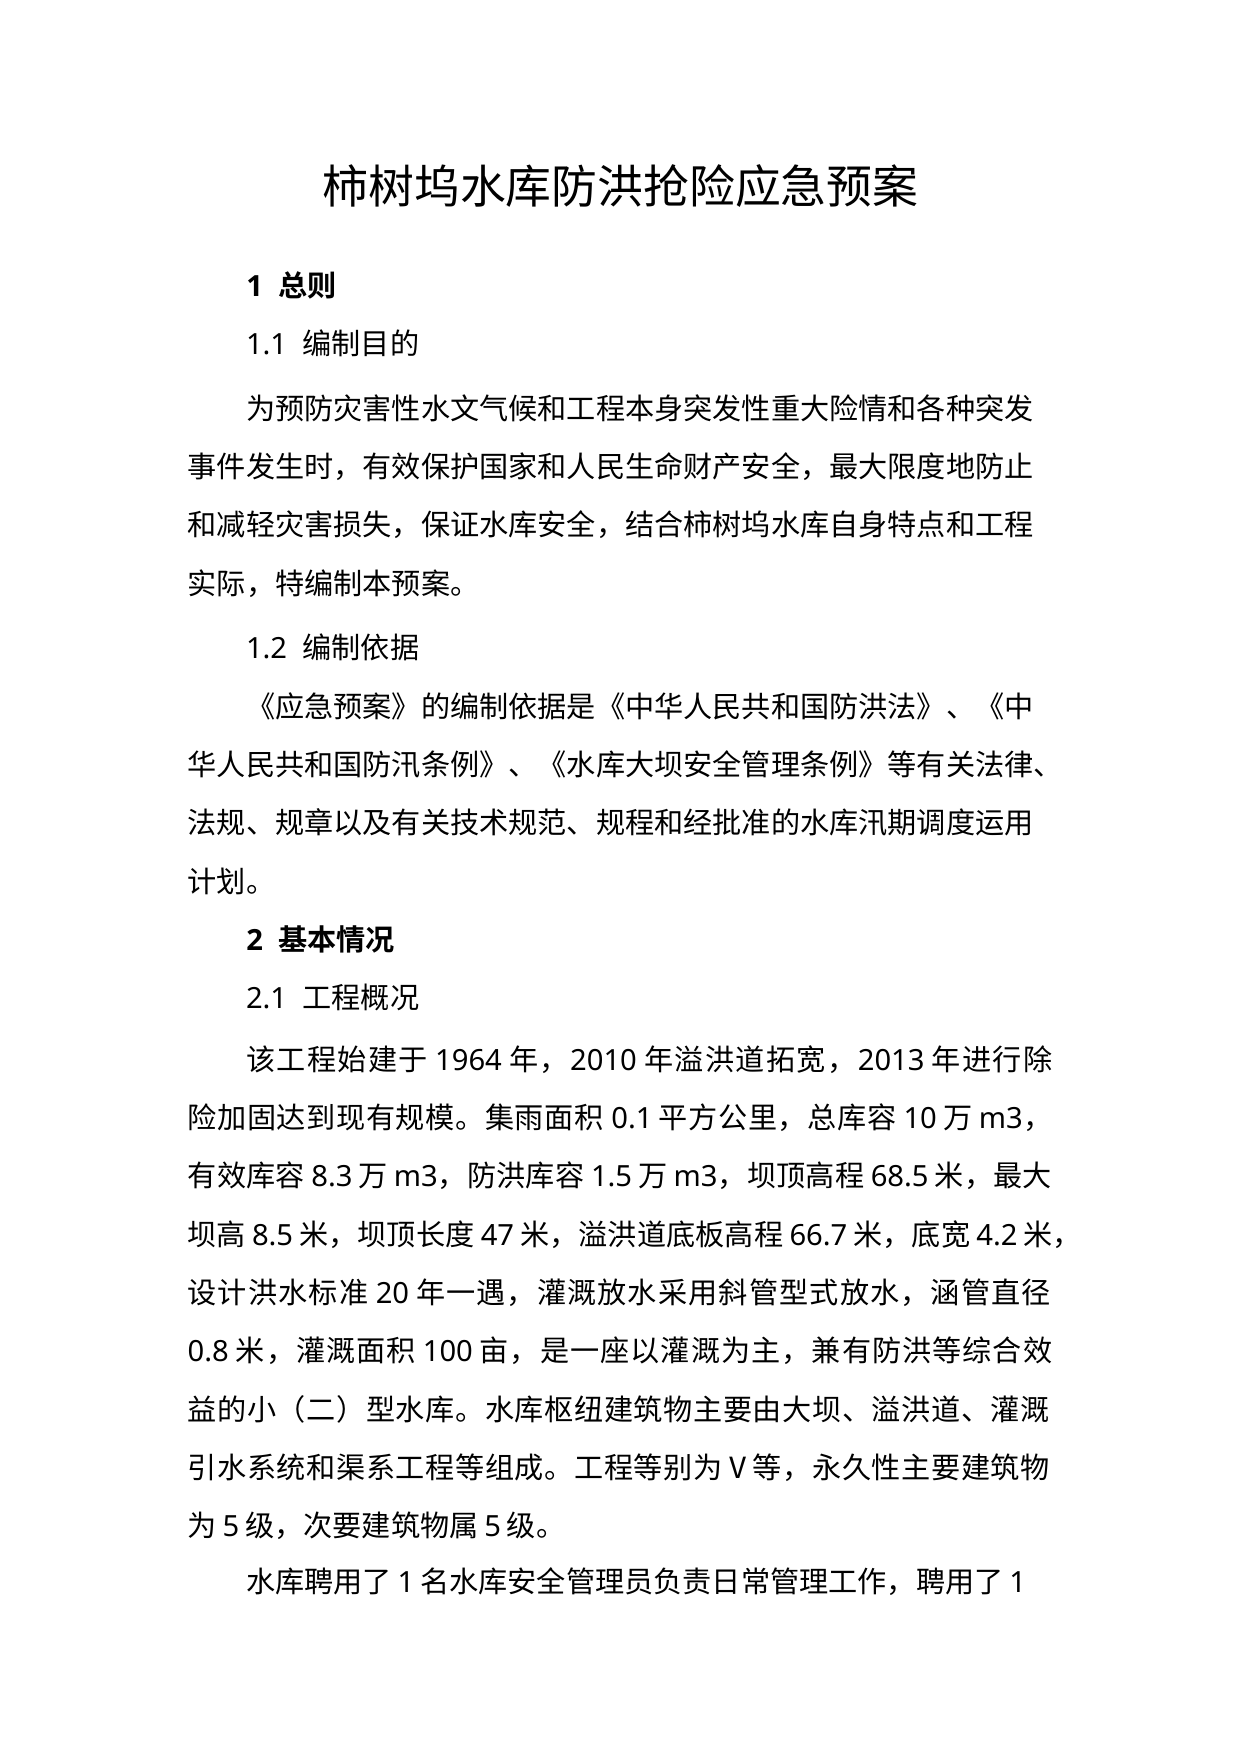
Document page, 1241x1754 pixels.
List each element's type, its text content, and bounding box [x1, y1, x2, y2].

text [187, 1545, 1053, 1604]
text 《应急预案》的编制依据是《中华人民共和国防洪法》、《中华人民共和国防汛条例》、《水库大坝安全管理条例》等有关法律、法规、规章以及有关技术规范、规程和经批准的水库汛期调度运用计划。 [187, 670, 1053, 904]
text 1.1 编制目的 [187, 308, 1053, 366]
text 2.1 工程概况 [187, 962, 1053, 1020]
text 该工程始建于1964年，2010年溢洪道拓宽，2013年进行除险加固达到现有规模。集雨面积0.1平方公里，总库容10万m3，有效库容8.3万m3，防洪库容1.5万m3，坝顶高程68.5米，最大坝高8.5米，坝顶长度47米，溢洪道底板高程66.7米，底宽4.2米，设计洪水标准20年一遇，灌溉放水采用斜管型式放水，涵管直径0.8米，灌溉面积100亩，是一座以灌溉为主，兼有防洪等综合效益的小（二）型水库。水库枢纽建筑物主要由大坝、溢洪道、灌溉引水系统和渠系工程等组成。工程等别为Ⅴ等，永久性主要建筑物为5级，次要建筑物属5级。 [187, 1020, 1053, 1545]
text 2 基本情况 [187, 904, 1053, 962]
text 为预防灾害性水文气候和工程本身突发性重大险情和各种突发事件发生时，有效保护国家和人民生命财产安全，最大限度地防止和减轻灾害损失，保证水库安全，结合柿树坞水库自身特点和工程实际，特编制本预案。 [181, 366, 1059, 612]
text 柿树坞水库防洪抢险应急预案 [187, 150, 1053, 216]
text 1.2 编制依据 [187, 612, 1053, 670]
text 1 总则 [187, 249, 1053, 308]
